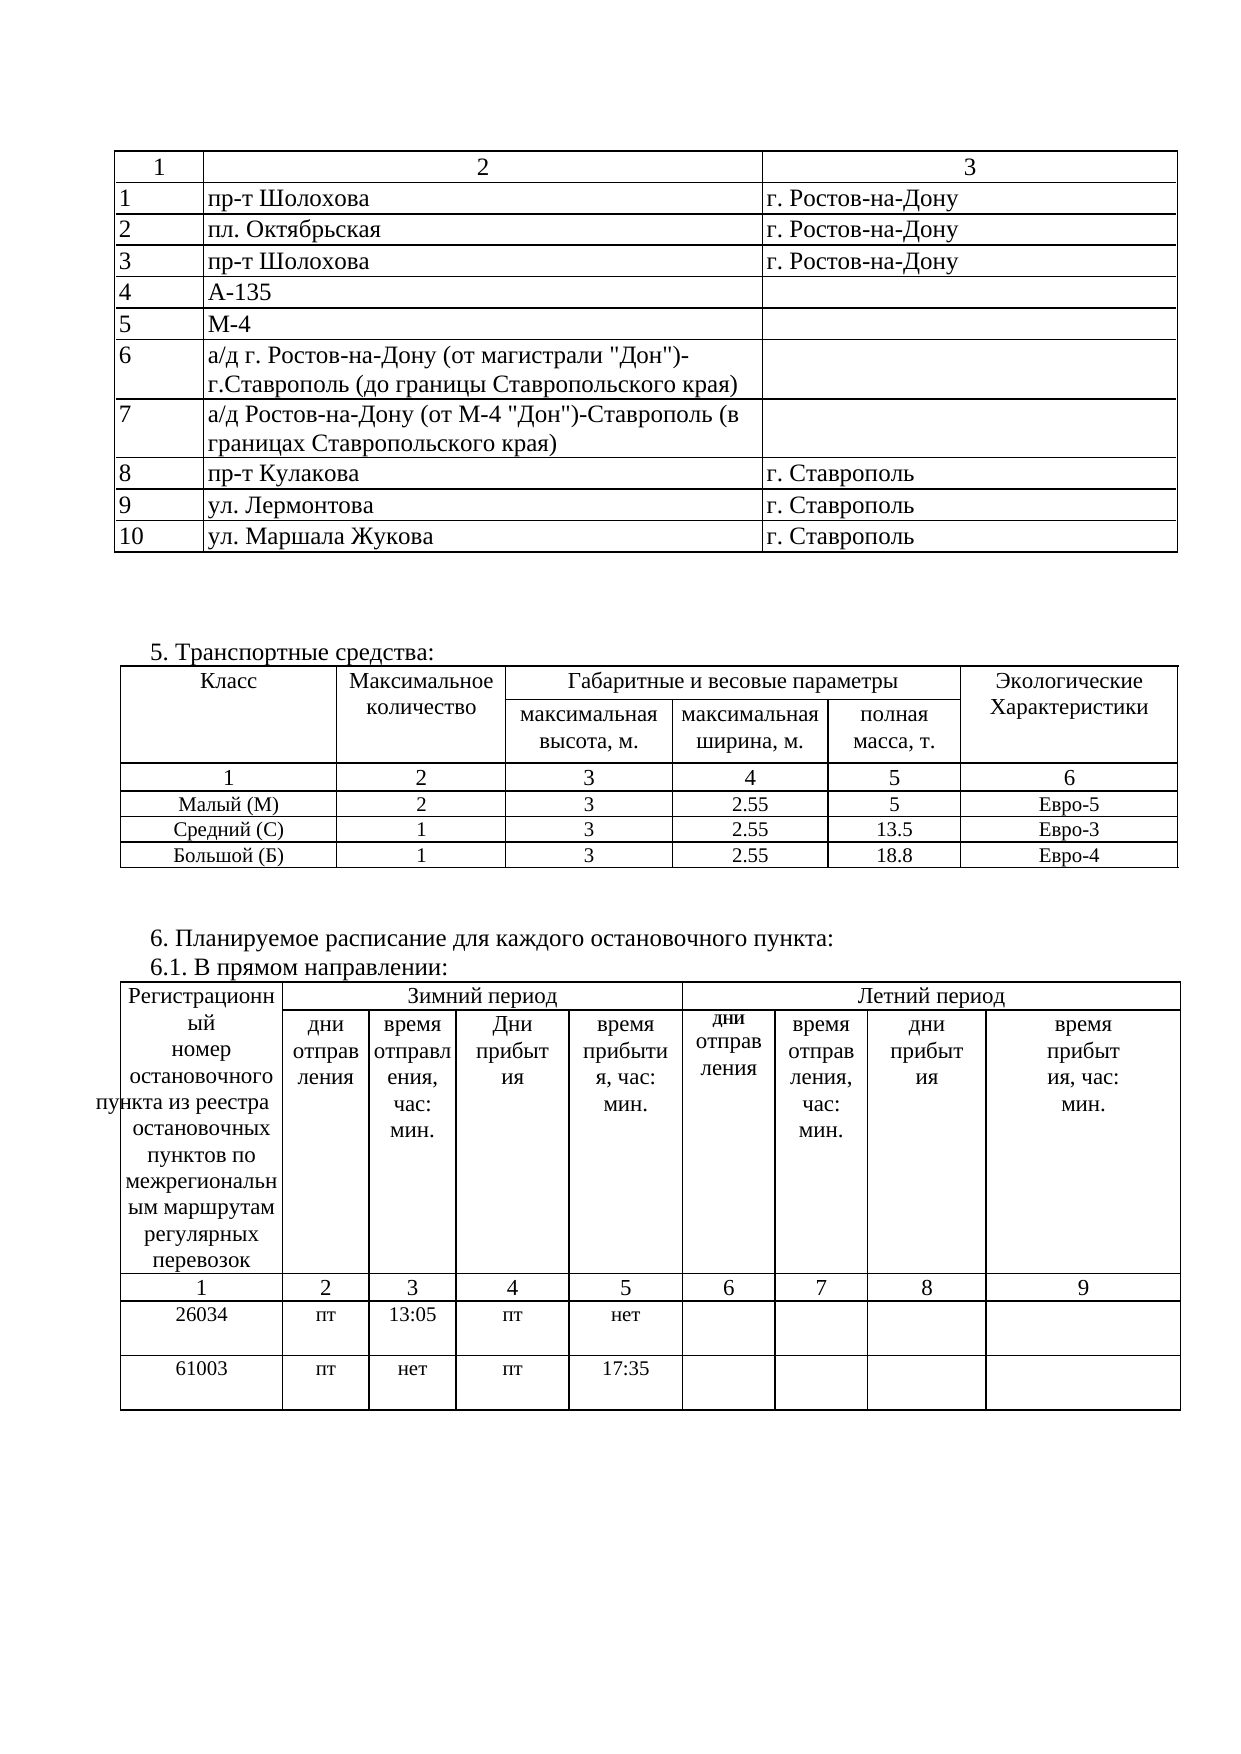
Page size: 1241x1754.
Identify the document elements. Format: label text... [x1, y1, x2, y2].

table_cell дни отправ ления [283, 1011, 368, 1272]
table_cell максимальная ширина, м. [673, 700, 827, 762]
table_cell 3 [763, 152, 1177, 181]
table_cell пл. Октябрьская [204, 215, 762, 244]
table_cell 2 [204, 152, 762, 181]
table_header Зимний период [283, 983, 682, 1009]
table_cell Средний (С) [121, 817, 336, 841]
table_cell а/д Ростов-на-Дону (от М-4 "Дон")-Ставрополь (в границах Ставропольского края) [204, 400, 762, 457]
table_cell пр-т Шолохова [204, 246, 762, 276]
table_cell 2 [337, 764, 505, 790]
table_cell 3 [506, 764, 672, 790]
table_cell пт [283, 1356, 368, 1409]
table_cell пт [283, 1302, 368, 1355]
table_cell время прибыти я, час: мин. [570, 1011, 682, 1272]
table_cell нет [570, 1302, 682, 1355]
table_cell время отправ ления, час: мин. [776, 1011, 867, 1272]
table_cell [987, 1356, 1180, 1409]
table_cell г. Ставрополь [763, 520, 1177, 551]
table_cell 5 [570, 1274, 682, 1300]
table_cell пр-т Кулакова [204, 458, 762, 488]
table_cell 9 [115, 489, 203, 520]
table_cell 1 [121, 764, 336, 790]
table_cell 3 [115, 245, 203, 276]
table_cell 61003 [121, 1356, 282, 1409]
table_cell время отправл ения, час: мин. [370, 1011, 455, 1272]
table_cell Большой (Б) [121, 843, 336, 867]
table_cell пт [457, 1302, 568, 1355]
table_cell 3 [370, 1274, 455, 1300]
table_cell [763, 398, 1177, 457]
table_cell ДНИ отправ ления [683, 1011, 774, 1272]
table_cell г. Ростов-на-Дону [763, 181, 1177, 213]
table_cell Евро-4 [961, 843, 1177, 867]
table_cell 1 [337, 843, 505, 867]
table_cell 1 [121, 1274, 282, 1300]
table_cell [987, 1302, 1180, 1355]
table_cell 1 [337, 817, 505, 841]
table_cell [763, 339, 1177, 398]
table_cell 5 [829, 792, 960, 816]
text 6. Планируемое расписание для каждого остановочного пункта: [150, 923, 1090, 952]
table_cell 2 [283, 1274, 368, 1300]
table_cell время прибыт ия, час: мин. [987, 1011, 1180, 1272]
table_cell полная масса, т. [829, 700, 960, 762]
table_header Экологические Характеристики [961, 667, 1177, 762]
table_header Класс [121, 667, 336, 762]
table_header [121, 983, 282, 1272]
table_cell 5 [115, 308, 203, 339]
table_cell 7 [776, 1274, 867, 1300]
table_cell 2.55 [673, 817, 827, 841]
table_cell 6 [961, 764, 1177, 790]
table_cell Дни прибыт ия [457, 1011, 568, 1272]
table_cell г. Ростов-на-Дону [763, 244, 1177, 276]
table_cell 9 [987, 1274, 1180, 1300]
table_cell 17:35 [570, 1356, 682, 1409]
table_cell 7 [115, 399, 203, 457]
table_cell А-135 [204, 277, 762, 307]
table_cell 3 [506, 792, 672, 816]
table_cell 6 [683, 1274, 774, 1300]
table_cell 8 [868, 1274, 985, 1300]
table_cell [683, 1356, 774, 1409]
table_cell Евро-3 [961, 817, 1177, 841]
text 5. Транспортные средства: [150, 637, 1090, 665]
table_cell 1 [115, 183, 203, 213]
table_cell Малый (М) [121, 792, 336, 816]
table_header Летний период [683, 983, 1180, 1009]
table_cell 10 [115, 521, 203, 551]
table_cell г. Ставрополь [763, 488, 1177, 520]
table_cell г. Ставрополь [763, 457, 1177, 488]
table_cell 26034 [121, 1302, 282, 1355]
table_cell 13:05 [370, 1302, 455, 1355]
table_cell дни прибыт ия [868, 1011, 985, 1272]
table_cell 1 [115, 152, 203, 181]
table_cell 4 [457, 1274, 568, 1300]
table_cell [868, 1356, 985, 1409]
table_cell 2.55 [673, 843, 827, 867]
table_cell М-4 [204, 309, 762, 339]
table_header Максимальное количество [337, 667, 505, 762]
table_cell пт [457, 1356, 568, 1409]
table_cell [868, 1302, 985, 1355]
table_cell [776, 1356, 867, 1409]
table_cell 6 [115, 340, 203, 398]
table_cell максимальная высота, м. [506, 700, 672, 762]
table_cell 2.55 [673, 792, 827, 816]
table_cell [763, 307, 1177, 339]
table_cell Евро-5 [961, 792, 1177, 816]
table_cell 8 [115, 458, 203, 488]
table_cell 3 [506, 817, 672, 841]
table_cell г. Ростов-на-Дону [763, 213, 1177, 244]
table_cell 2 [337, 792, 505, 816]
table_cell ул. Лермонтова [204, 490, 762, 520]
table_cell ул. Маршала Жукова [204, 521, 762, 551]
table_cell [763, 276, 1177, 307]
table_cell 4 [115, 277, 203, 307]
table_cell 18.8 [829, 843, 960, 867]
table_cell нет [370, 1356, 455, 1409]
table_cell пр-т Шолохова [204, 183, 762, 213]
table_cell а/д г. Ростов-на-Дону (от магистрали "Дон")- г.Ставрополь (до границы Ставропольского края) [204, 340, 762, 398]
table_cell [776, 1302, 867, 1355]
table_cell 2 [115, 214, 203, 244]
text 6.1. В прямом направлении: [150, 952, 1090, 981]
table_cell [683, 1302, 774, 1355]
table_cell 4 [673, 764, 827, 790]
table_cell 13.5 [829, 817, 960, 841]
table_cell 5 [829, 764, 960, 790]
table_cell 3 [506, 843, 672, 867]
table_header Габаритные и весовые параметры [506, 667, 960, 699]
